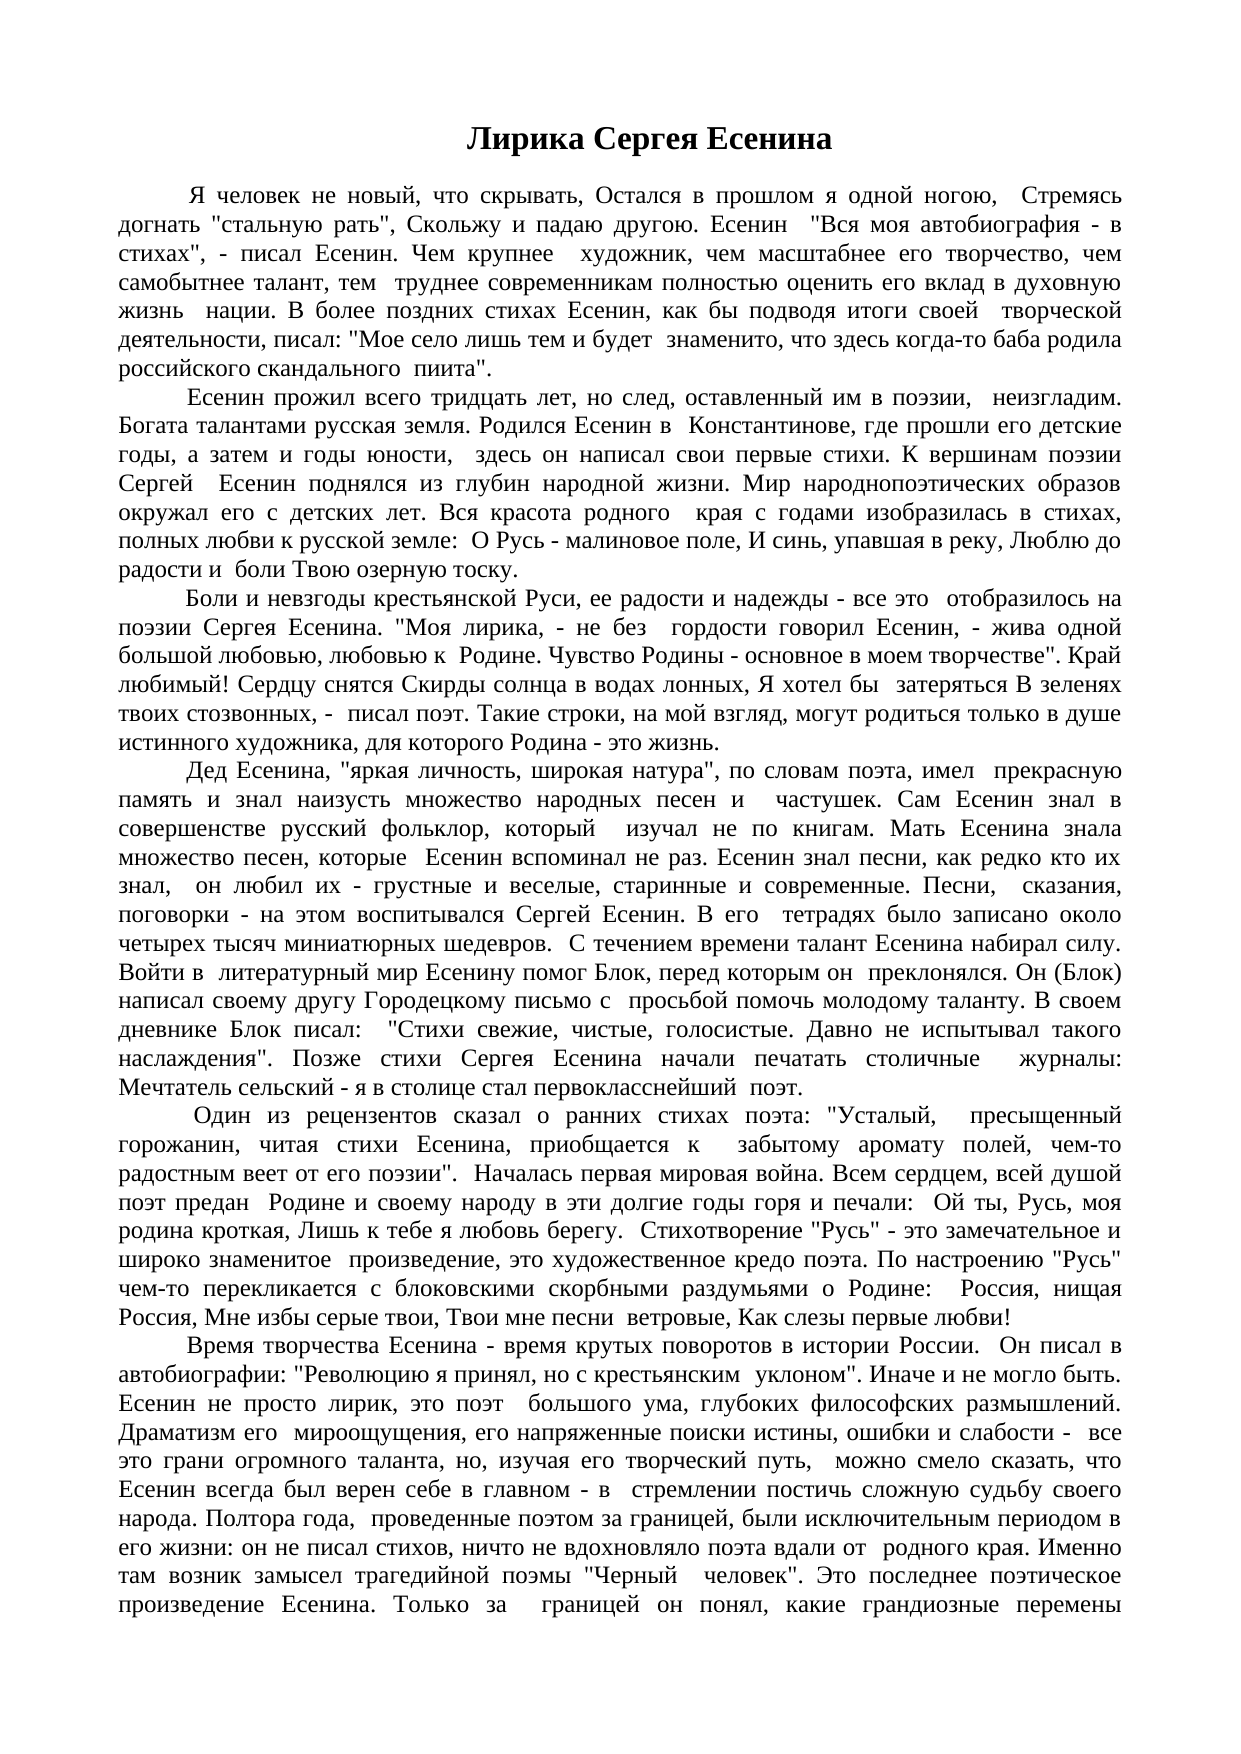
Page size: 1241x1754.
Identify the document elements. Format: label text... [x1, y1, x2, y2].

text Я человек не новый, что скрывать, Остался в прошлом я одной ногою, Стремясь догнать "стальную рать", Скольжу и падаю другою. Есенин "Вся моя автобиография - в стихах", - писал Есенин. Чем крупнее художник, чем масштабнее его творчество, чем самобытнее талант, тем труднее современникам полностью оценить его вклад в духовную жизнь нации. В более поздних стихах Есенин, как бы подводя итоги своей творческой деятельности, писал: "Мое село лишь тем и будет знаменито, что здесь когда-то баба родила российского скандального пиита". [118, 181, 1122, 382]
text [118, 1331, 1122, 1618]
text Есенин прожил всего тридцать лет, но след, оставленный им в поэзии, неизгладим. Богата талантами русская земля. Родился Есенин в Константинове, где прошли его детские годы, а затем и годы юности, здесь он написал свои первые стихи. К вершинам поэзии Сергей Есенин поднялся из глубин народной жизни. Мир народнопоэтических образов окружал его с детских лет. Вся красота родного края с годами изобразилась в стихах, полных любви к русской земле: О Русь - малиновое поле, И синь, упавшая в реку, Люблю до радости и боли Твою озерную тоску. [118, 382, 1122, 583]
text Боли и невзгоды крестьянской Руси, ее радости и надежды - все это отобразилось на поэзии Сергея Есенина. "Моя лирика, - не без гордости говорил Есенин, - жива одной большой любовью, любовью к Родине. Чувство Родины - основное в моем творчестве". Край любимый! Сердцу снятся Скирды солнца в водах лонных, Я хотел бы затеряться В зеленях твоих стозвонных, - писал поэт. Такие строки, на мой взгляд, могут родиться только в душе истинного художника, для которого Родина - это жизнь. [118, 583, 1122, 756]
text Один из рецензентов сказал о ранних стихах поэта: "Усталый, пресыщенный горожанин, читая стихи Есенина, приобщается к забытому аромату полей, чем-то радостным веет от его поэзии". Началась первая мировая война. Всем сердцем, всей душой поэт предан Родине и своему народу в эти долгие годы горя и печали: Ой ты, Русь, моя родина кроткая, Лишь к тебе я любовь берегу. Стихотворение "Русь" - это замечательное и широко знаменитое произведение, это художественное кредо поэта. По настроению "Русь" чем-то перекликается с блоковскими скорбными раздумьями о Родине: Россия, нищая Россия, Мне избы серые твои, Твои мне песни ветровые, Как слезы первые любви! [118, 1101, 1122, 1331]
text Дед Есенина, "яркая личность, широкая натура", по словам поэта, имел прекрасную память и знал наизусть множество народных песен и частушек. Сам Есенин знал в совершенстве русский фольклор, который изучал не по книгам. Мать Есенина знала множество песен, которые Есенин вспоминал не раз. Есенин знал песни, как редко кто их знал, он любил их - грустные и веселые, старинные и современные. Песни, сказания, поговорки - на этом воспитывался Сергей Есенин. В его тетрадях было записано около четырех тысяч миниатюрных шедевров. С течением времени талант Есенина набирал силу. Войти в литературный мир Есенину помог Блок, перед которым он преклонялся. Он (Блок) написал своему другу Городецкому письмо с просьбой помочь молодому таланту. В своем дневнике Блок писал: "Стихи свежие, чистые, голосистые. Давно не испытывал такого наслаждения". Позже стихи Сергея Есенина начали печатать столичные журналы: Мечтатель сельский - я в столице стал первокласснейший поэт. [118, 756, 1122, 1101]
text Лирика Сергея Есенина [118, 118, 1122, 156]
